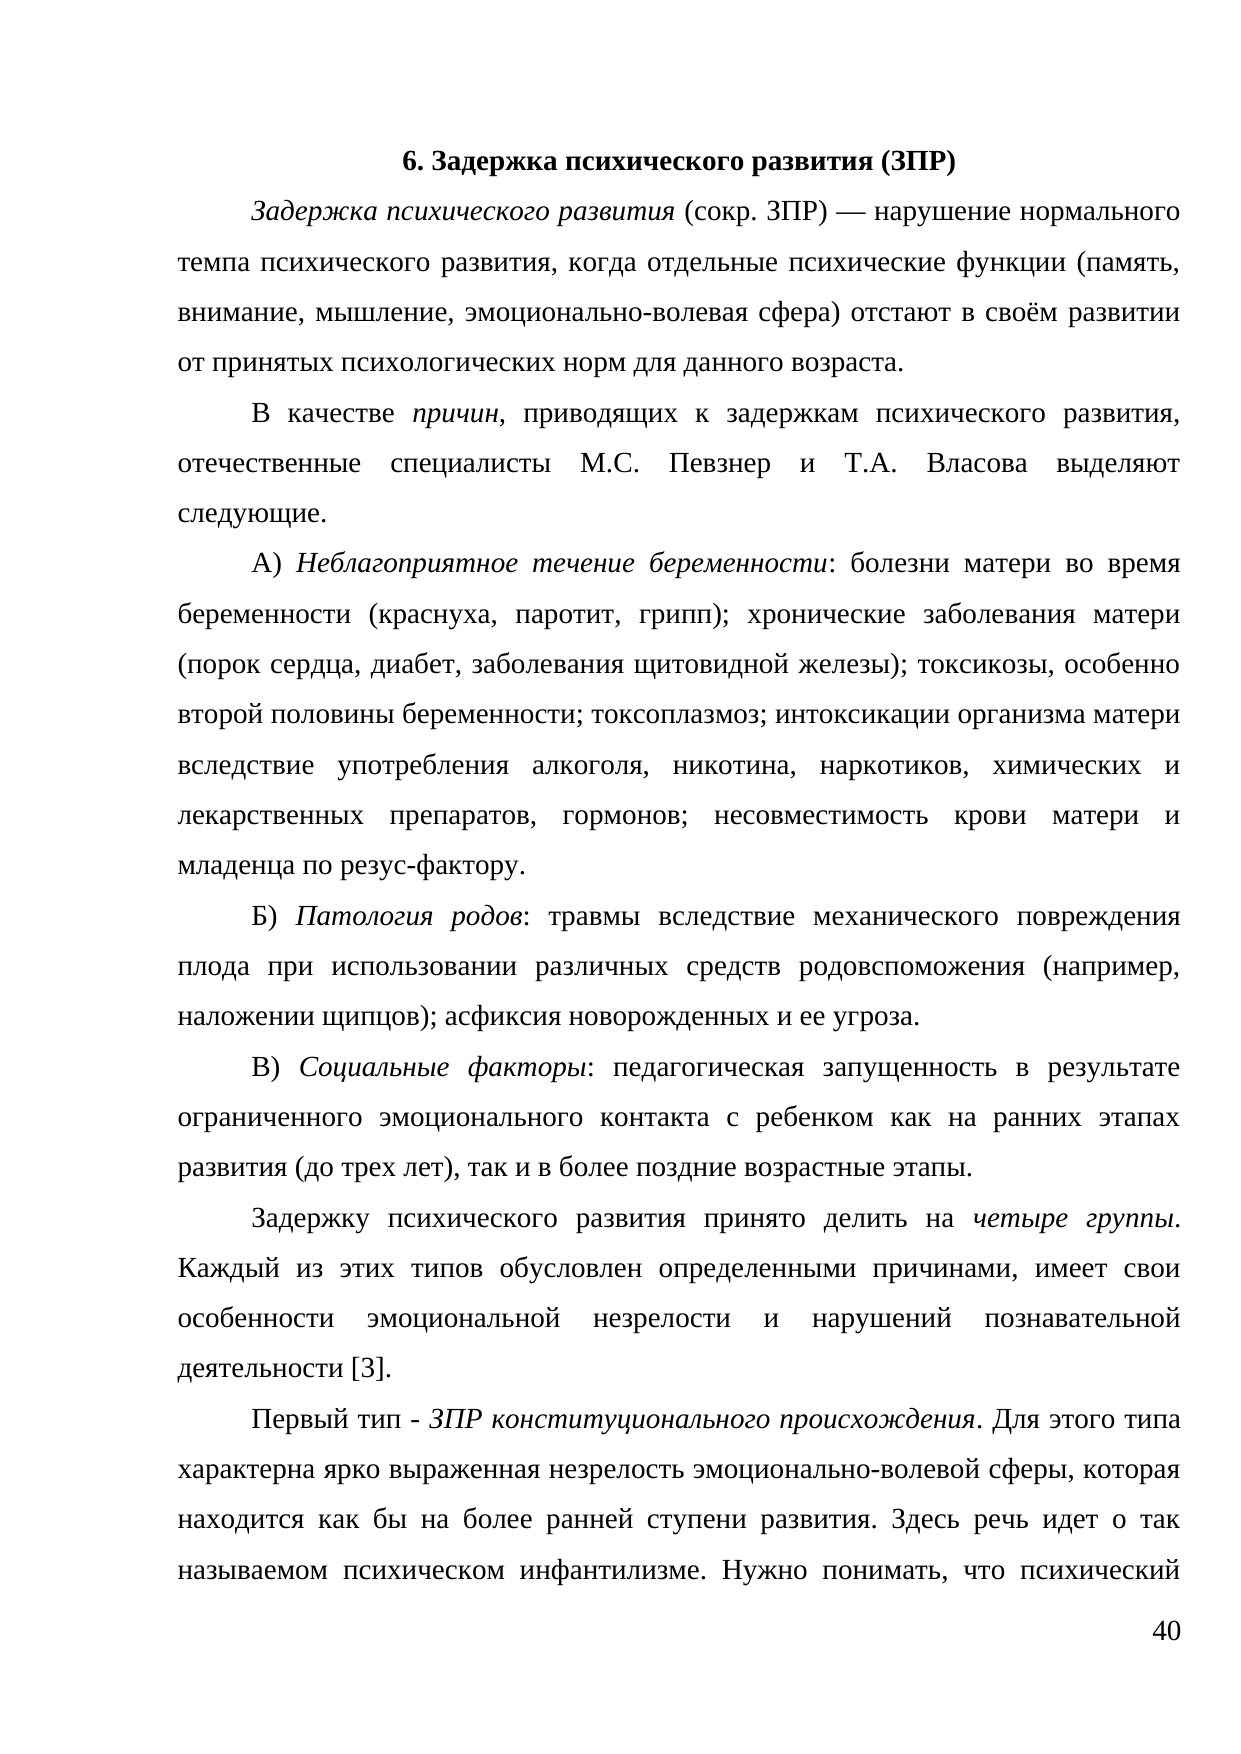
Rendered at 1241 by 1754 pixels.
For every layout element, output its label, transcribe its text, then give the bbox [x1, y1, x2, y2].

text В качестве причин, приводящих к задержкам психического развития, отечественные специалисты М.С. Певзнер и Т.А. Власова выделяют следующие. [177, 395, 1181, 529]
text Задержку психического развития принято делить на четыре группы. Каждый из этих типов обусловлен определенными причинами, имеет свои особенности эмоциональной незрелости и нарушений познавательной деятельности [3]. [177, 1200, 1181, 1384]
text Задержка психического развития (сокр. ЗПР) — нарушение нормального темпа психического развития, когда отдельные психические функции (память, внимание, мышление, эмоционально-волевая сфера) отстают в своём развитии от принятых психологических норм для данного возраста. [177, 193, 1181, 378]
text А) Неблагоприятное течение беременности: болезни матери во время беременности (краснуха, паротит, грипп); хронические заболевания матери (порок сердца, диабет, заболевания щитовидной железы); токсикозы, особенно второй половины беременности; токсоплазмоз; интоксикации организма матери вследствие употребления алкоголя, никотина, наркотиков, химических и лекарственных препаратов, гормонов; несовместимость крови матери и младенца по резус-фактору. [177, 546, 1181, 881]
text Б) Патология родов: травмы вследствие механического повреждения плода при использовании различных средств родовспоможения (например, наложении щипцов); асфиксия новорожденных и ее угроза. [177, 898, 1181, 1032]
text В) Социальные факторы: педагогическая запущенность в результате ограниченного эмоционального контакта с ребенком как на ранних этапах развития (до трех лет), так и в более поздние возрастные этапы. [177, 1049, 1181, 1183]
subtitle 6. Задержка психического развития (ЗПР) [177, 143, 1181, 177]
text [177, 1401, 1181, 1585]
